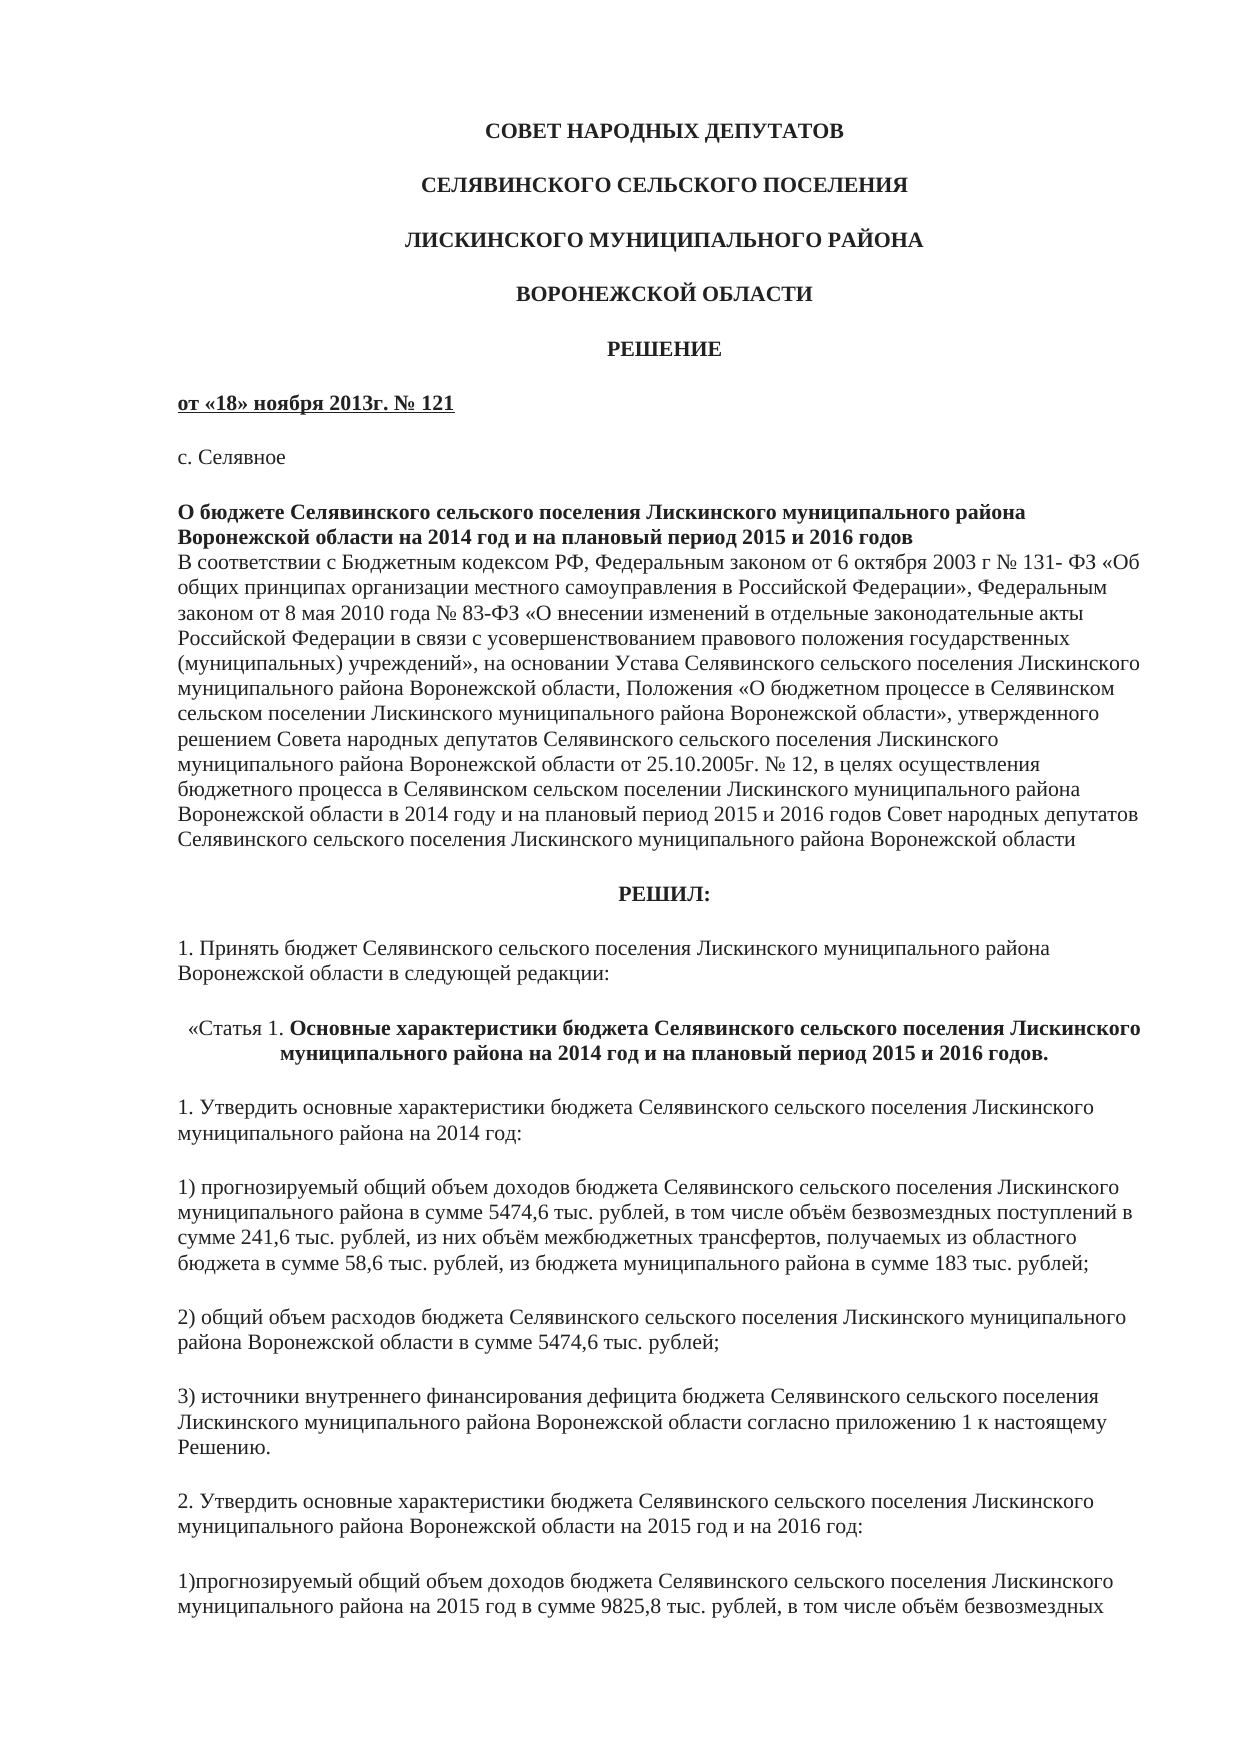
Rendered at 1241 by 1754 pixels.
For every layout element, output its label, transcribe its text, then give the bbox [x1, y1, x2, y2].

text 2. Утвердить основные характеристики бюджета Селявинского сельского поселения Лискинского муниципального района Воронежской области на 2015 год и на 2016 год: [177, 1488, 1152, 1539]
text ЛИСКИНСКОГО МУНИЦИПАЛЬНОГО РАЙОНА [177, 227, 1152, 252]
text от «18» ноября 2013г. № 121 [177, 390, 1152, 415]
text СЕЛЯВИНСКОГО СЕЛЬСКОГО ПОСЕЛЕНИЯ [177, 172, 1152, 198]
text СОВЕТ НАРОДНЫХ ДЕПУТАТОВ [177, 118, 1152, 143]
text 1) прогнозируемый общий объем доходов бюджета Селявинского сельского поселения Лискинского муниципального района в сумме 5474,6 тыс. рублей, в том числе объём безвозмездных поступлений в сумме 241,6 тыс. рублей, из них объём межбюджетных трансфертов, получаемых из областного бюджета в сумме 58,6 тыс. рублей, из бюджета муниципального района в сумме 183 тыс. рублей; [177, 1174, 1152, 1275]
text 2) общий объем расходов бюджета Селявинского сельского поселения Лискинского муниципального района Воронежской области в сумме 5474,6 тыс. рублей; [177, 1304, 1152, 1354]
text В соответствии с Бюджетным кодексом РФ, Федеральным законом от 6 октября 2003 г № 131- ФЗ «Об общих принципах организации местного самоуправления в Российской Федерации», Федеральным законом от 8 мая 2010 года № 83-ФЗ «О внесении изменений в отдельные законодательные акты Российской Федерации в связи с усовершенствованием правового положения государственных (муниципальных) учреждений», на основании Устава Селявинского сельского поселения Лискинского муниципального района Воронежской области, Положения «О бюджетном процессе в Селявинском сельском поселении Лискинского муниципального района Воронежской области», утвержденного решением Совета народных депутатов Селявинского сельского поселения Лискинского муниципального района Воронежской области от 25.10.2005г. № 12, в целях осуществления бюджетного процесса в Селявинском сельском поселении Лискинского муниципального района Воронежской области в 2014 году и на плановый период 2015 и 2016 годов Совет народных депутатов Селявинского сельского поселения Лискинского муниципального района Воронежской области [177, 549, 1152, 852]
text с. Селявное [177, 444, 1152, 469]
text «Статья 1. Основные характеристики бюджета Селявинского сельского поселения Лискинского муниципального района на 2014 год и на плановый период 2015 и 2016 годов. [177, 1015, 1152, 1065]
text 1. Принять бюджет Селявинского сельского поселения Лискинского муниципального района Воронежской области в следующей редакции: [177, 935, 1152, 986]
text 1. Утвердить основные характеристики бюджета Селявинского сельского поселения Лискинского муниципального района на 2014 год: [177, 1094, 1152, 1145]
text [177, 1568, 1152, 1618]
text РЕШЕНИЕ [177, 336, 1152, 361]
text РЕШИЛ: [177, 881, 1152, 906]
text 3) источники внутреннего финансирования дефицита бюджета Селявинского сельского поселения Лискинского муниципального района Воронежской области согласно приложению 1 к настоящему Решению. [177, 1383, 1152, 1459]
text ВОРОНЕЖСКОЙ ОБЛАСТИ [177, 281, 1152, 306]
text О бюджете Селявинского сельского поселения Лискинского муниципального района Воронежской области на 2014 год и на плановый период 2015 и 2016 годов [914, 499, 1152, 549]
